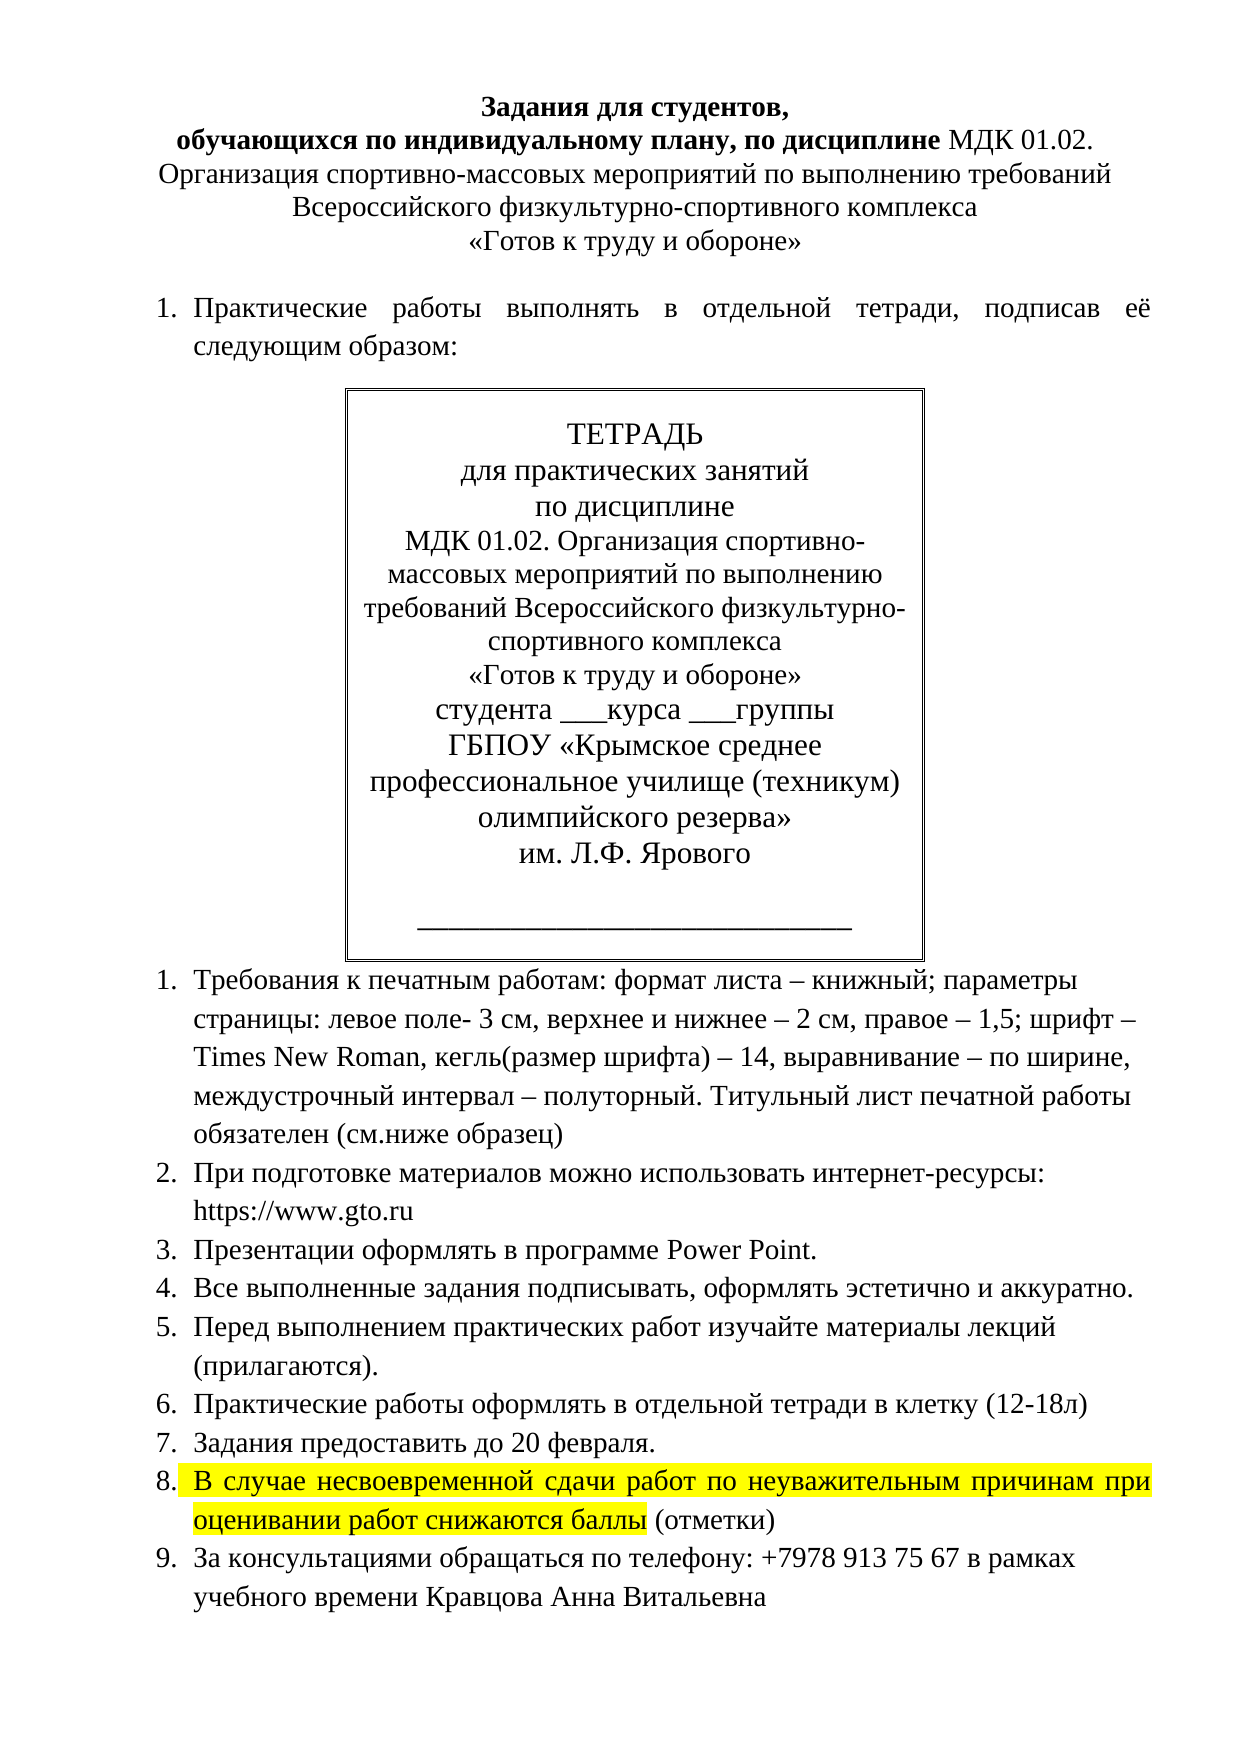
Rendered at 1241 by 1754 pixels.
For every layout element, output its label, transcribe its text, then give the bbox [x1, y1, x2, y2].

list При подготовке материалов можно использовать интернет-ресурсы: https://www.gto.ru [156, 1155, 1152, 1227]
text обучающихся по индивидуальному плану, по дисциплине МДК 01.02. Организация спортивно-массовых мероприятий по выполнению требований Всероссийского физкультурно-спортивного комплекса [118, 122, 1152, 223]
list Задания предоставить до 20 февраля. [156, 1425, 1152, 1458]
table_header ТЕТРАДЬ для практических занятий по дисциплине МДК 01.02. Организация спортивно-массовых мероприятий по выполнению требований Всероссийского физкультурно-спортивного комплекса «Готов к труду и обороне» студента ___курса ___группы ГБПОУ «Крымское среднее профессиональное училище (техникум) олимпийского резерва» им. Л.Ф. Ярового ____________________________ [348, 391, 922, 959]
list За консультациями обращаться по телефону: +7978 913 75 67 в рамках учебного времени Кравцова Анна Витальевна [156, 1540, 1152, 1612]
list Перед выполнением практических работ изучайте материалы лекций (прилагаются). [156, 1309, 1152, 1381]
list Презентации оформлять в программе Power Point. [156, 1232, 1152, 1266]
text Задания для студентов, [118, 89, 1152, 122]
list В случае несвоевременной сдачи работ по неуважительным причинам при оценивании работ снижаются баллы (отметки) [156, 1463, 1152, 1535]
list Требования к печатным работам: формат листа – книжный; параметры страницы: левое поле- 3 см, верхнее и нижнее – 2 см, правое – 1,5; шрифт – Times New Roman, кегль(размер шрифта) – 14, выравнивание – по ширине, междустрочный интервал – полуторный. Титульный лист печатной работы обязателен (см.ниже образец) [156, 962, 1152, 1150]
list Все выполненные задания подписывать, оформлять эстетично и аккуратно. [156, 1271, 1152, 1304]
text «Готов к труду и обороне» [118, 223, 1152, 256]
list Практические работы оформлять в отдельной тетради в клетку (12-18л) [156, 1386, 1152, 1420]
list Практические работы выполнять в отдельной тетради, подписав её следующим образом: [156, 290, 1152, 362]
